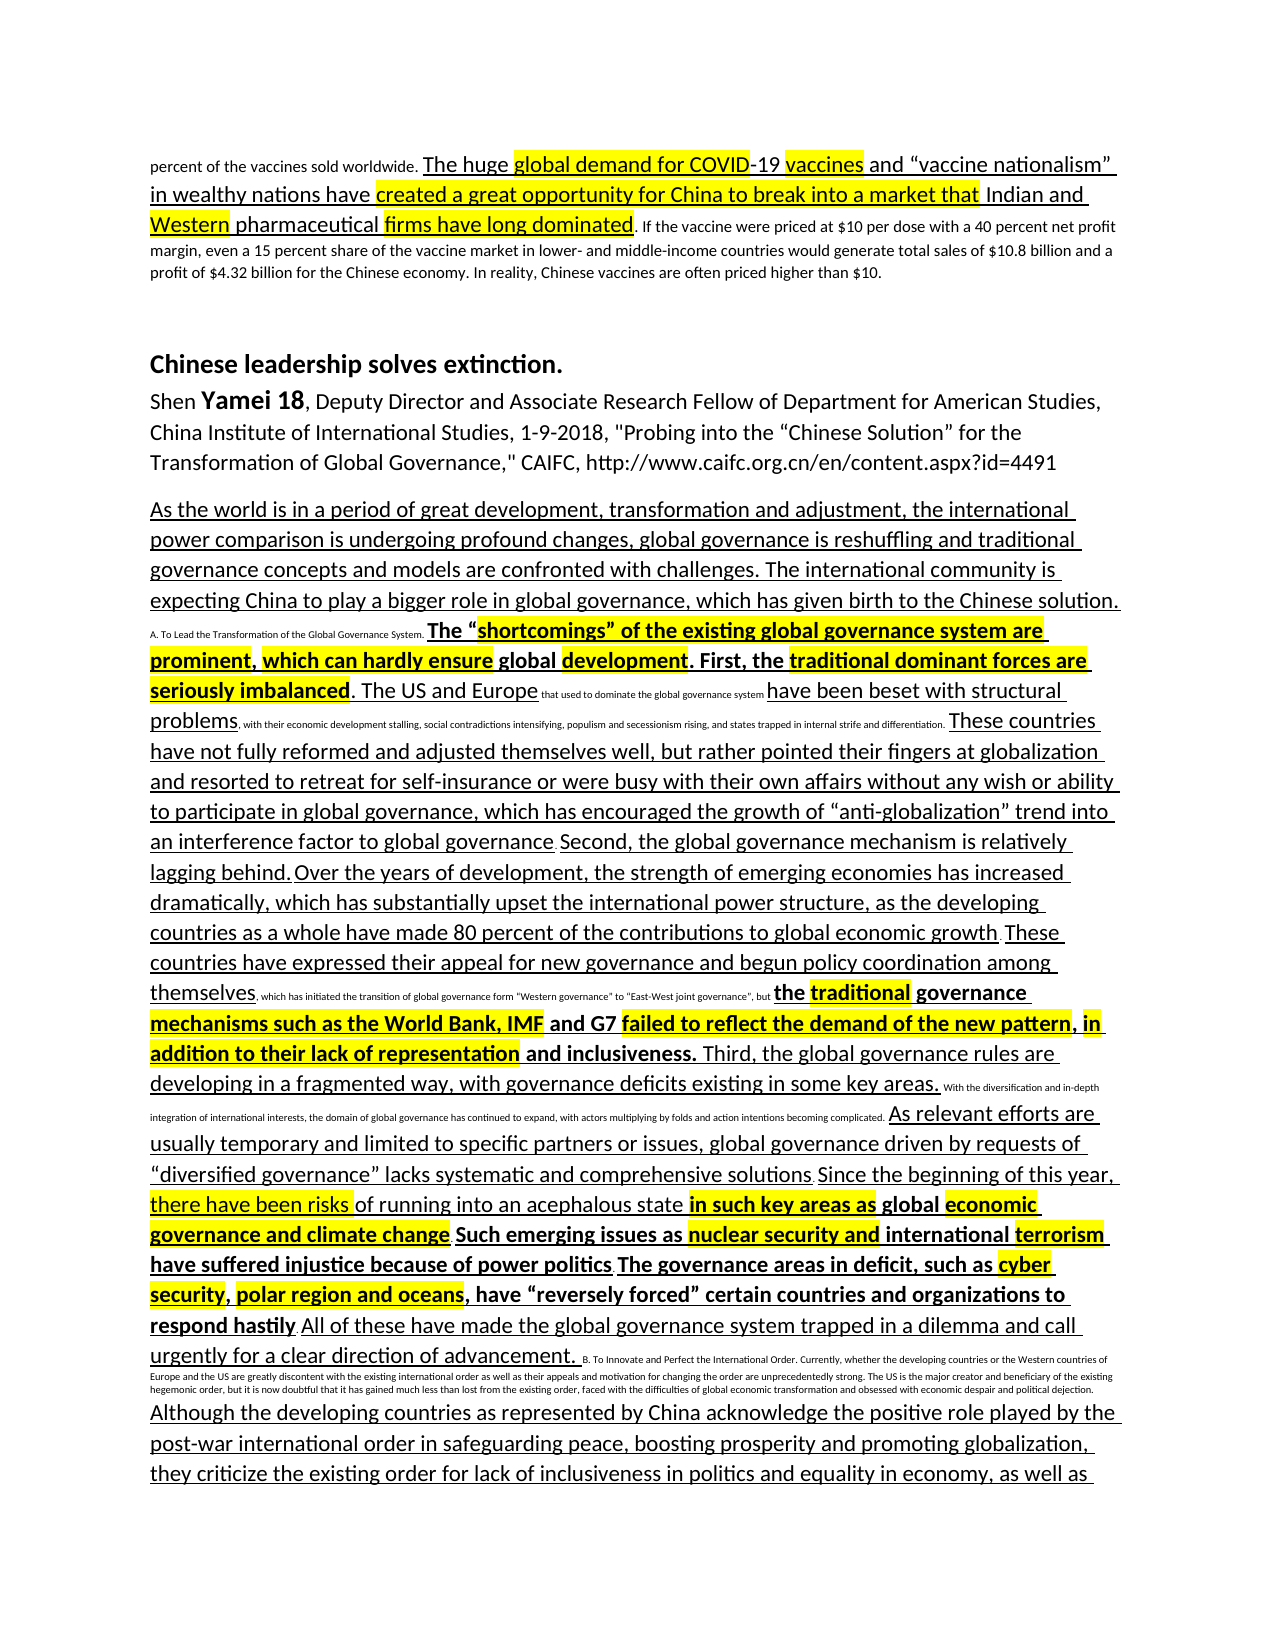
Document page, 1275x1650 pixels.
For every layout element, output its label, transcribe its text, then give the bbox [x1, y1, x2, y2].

text Chinese leadership solves extinction. [150, 347, 1125, 380]
text Shen Yamei 18, Deputy Director and Associate Research Fellow of Department for American Studies, China Institute of International Studies, 1-9-2018, "Probing into the “Chinese Solution” for the Transformation of Global Governance," CAIFC, http://www.caifc.org.cn/en/content.aspx?id=4491 [150, 383, 1125, 476]
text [150, 150, 1125, 282]
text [150, 495, 1125, 1487]
